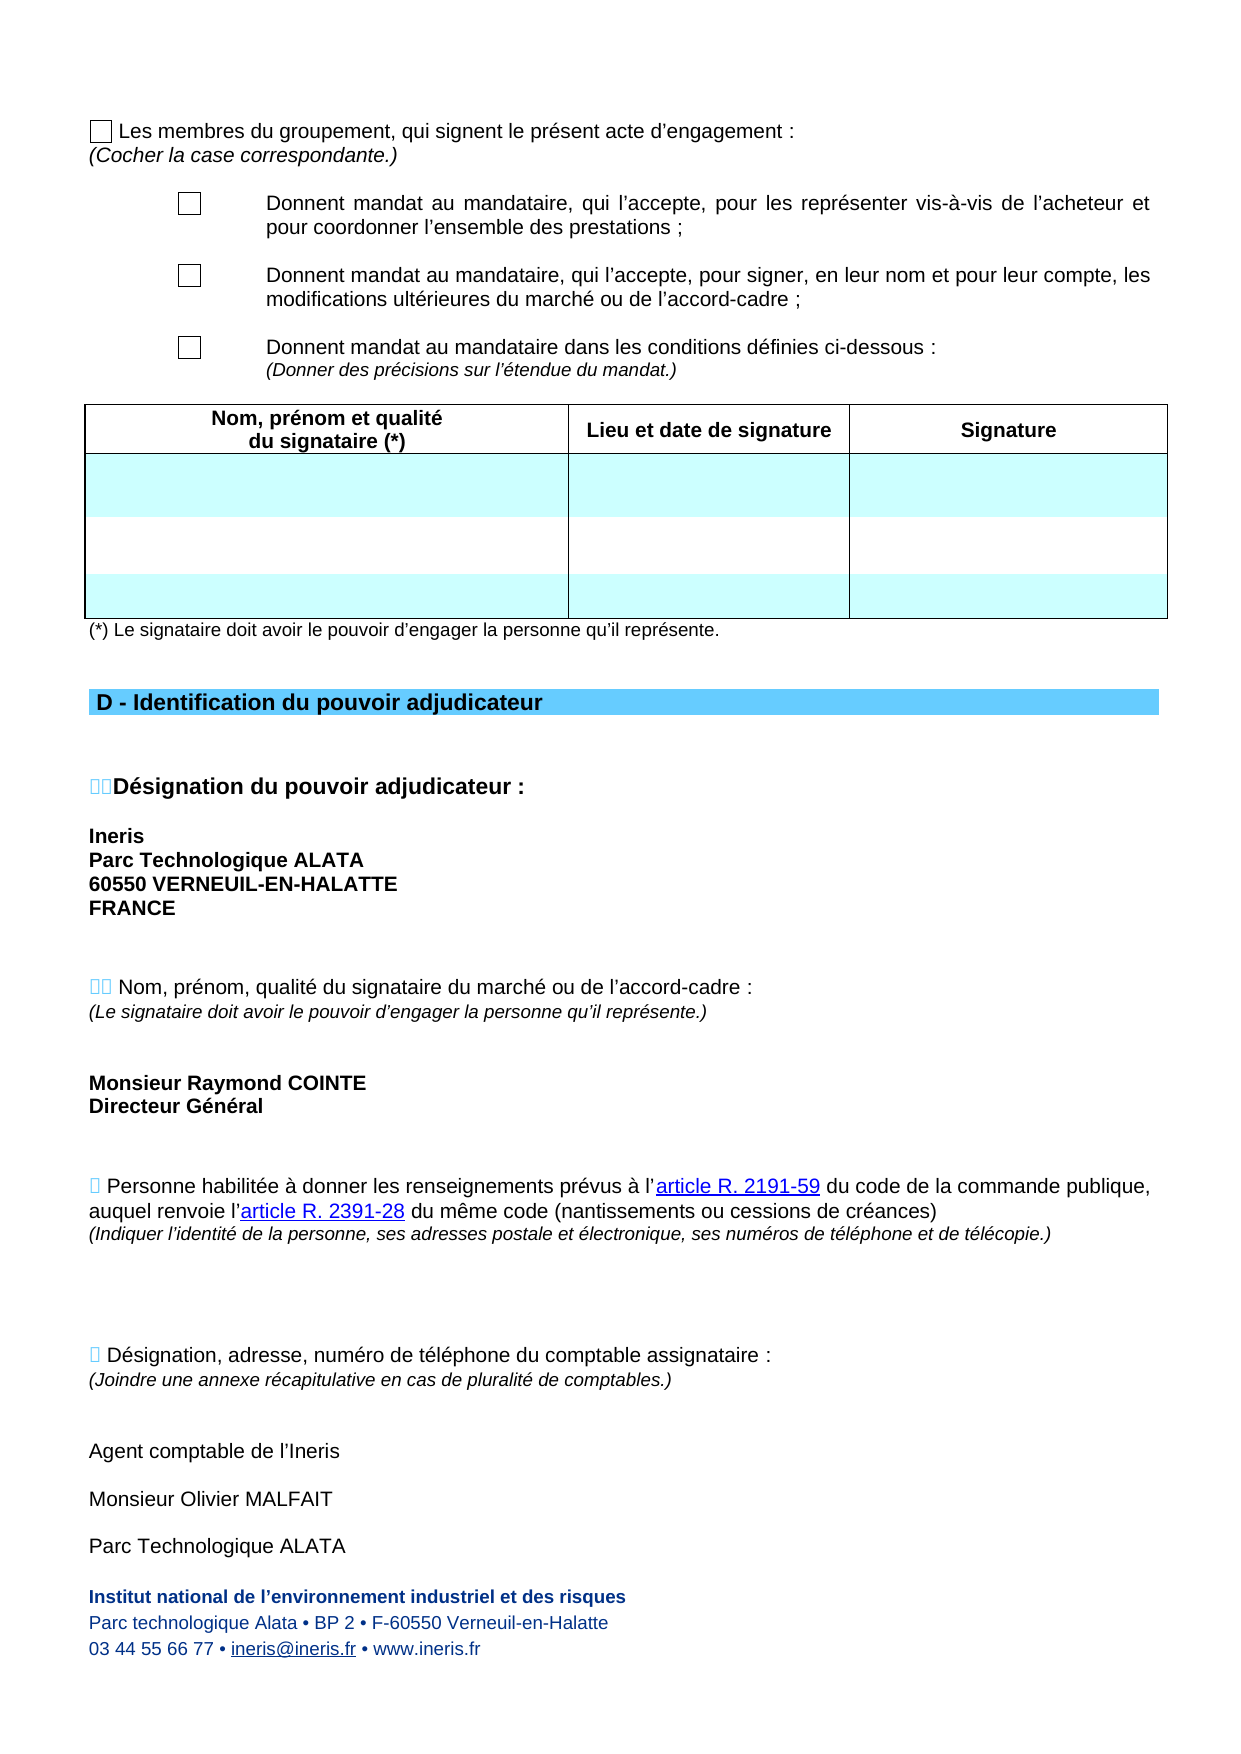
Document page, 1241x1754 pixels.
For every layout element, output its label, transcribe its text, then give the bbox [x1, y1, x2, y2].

list FRANCE [89, 896, 1152, 920]
list Ineris [89, 824, 1152, 848]
table_header D - Identification du pouvoir adjudicateur [89, 689, 1159, 715]
text Monsieur Olivier MALFAIT [89, 1486, 1152, 1510]
text Agent comptable de l’Ineris [89, 1438, 1152, 1462]
table_cell [569, 517, 849, 574]
text Parc Technologique ALATA [89, 1534, 1152, 1558]
table_cell [86, 454, 568, 517]
table_cell [850, 517, 1167, 574]
list Parc Technologique ALATA [89, 848, 1152, 872]
text Donnent mandat au mandataire dans les conditions définies ci-dessous : [118, 335, 1152, 359]
table_header Signature [850, 405, 1167, 453]
table_header Lieu et date de signature [569, 405, 849, 453]
table_cell [569, 574, 849, 618]
table_cell [850, 454, 1167, 517]
text (Le signataire doit avoir le pouvoir d’engager la personne qu’il représente.) [89, 1001, 1152, 1022]
table_cell [850, 574, 1167, 618]
text  Personne habilitée à donner les renseignements prévus à l’article R. 2191-59 du code de la commande publique, auquel renvoie l’article R. 2391-28 du même code (nantissements ou cessions de créances) [89, 1171, 1152, 1223]
text Donnent mandat au mandataire, qui l’accepte, pour les représenter vis-à-vis de l’acheteur et pour coordonner l’ensemble des prestations ; [177, 191, 1152, 239]
text  Désignation, adresse, numéro de téléphone du comptable assignataire : [89, 1341, 1152, 1369]
text (Donner des précisions sur l’étendue du mandat.) [118, 359, 1152, 380]
text Directeur Général [89, 1094, 1152, 1118]
table_cell [86, 517, 568, 574]
text (Joindre une annexe récapitulative en cas de pluralité de comptables.) [89, 1369, 1152, 1391]
text (*) Le signataire doit avoir le pouvoir d’engager la personne qu’il représente. [89, 619, 1152, 641]
list 60550 VERNEUIL-EN-HALATTE [89, 872, 1152, 896]
text (Indiquer l’identité de la personne, ses adresses postale et électronique, ses numéros de téléphone et de télécopie.) [89, 1223, 1152, 1245]
text Monsieur Raymond COINTE [89, 1070, 1152, 1094]
text  Nom, prénom, qualité du signataire du marché ou de l’accord-cadre : [89, 972, 1152, 1001]
table_header Nom, prénom et qualité du signataire (*) [86, 405, 568, 453]
table_cell [86, 574, 568, 618]
table_cell [569, 454, 849, 517]
text (Cocher la case correspondante.) [89, 143, 1152, 167]
text Donnent mandat au mandataire, qui l’accepte, pour signer, en leur nom et pour leur compte, les modifications ultérieures du marché ou de l’accord-cadre ; [177, 263, 1152, 311]
subtitle Désignation du pouvoir adjudicateur : [89, 772, 1152, 800]
text Les membres du groupement, qui signent le présent acte d’engagement : [89, 119, 1152, 143]
